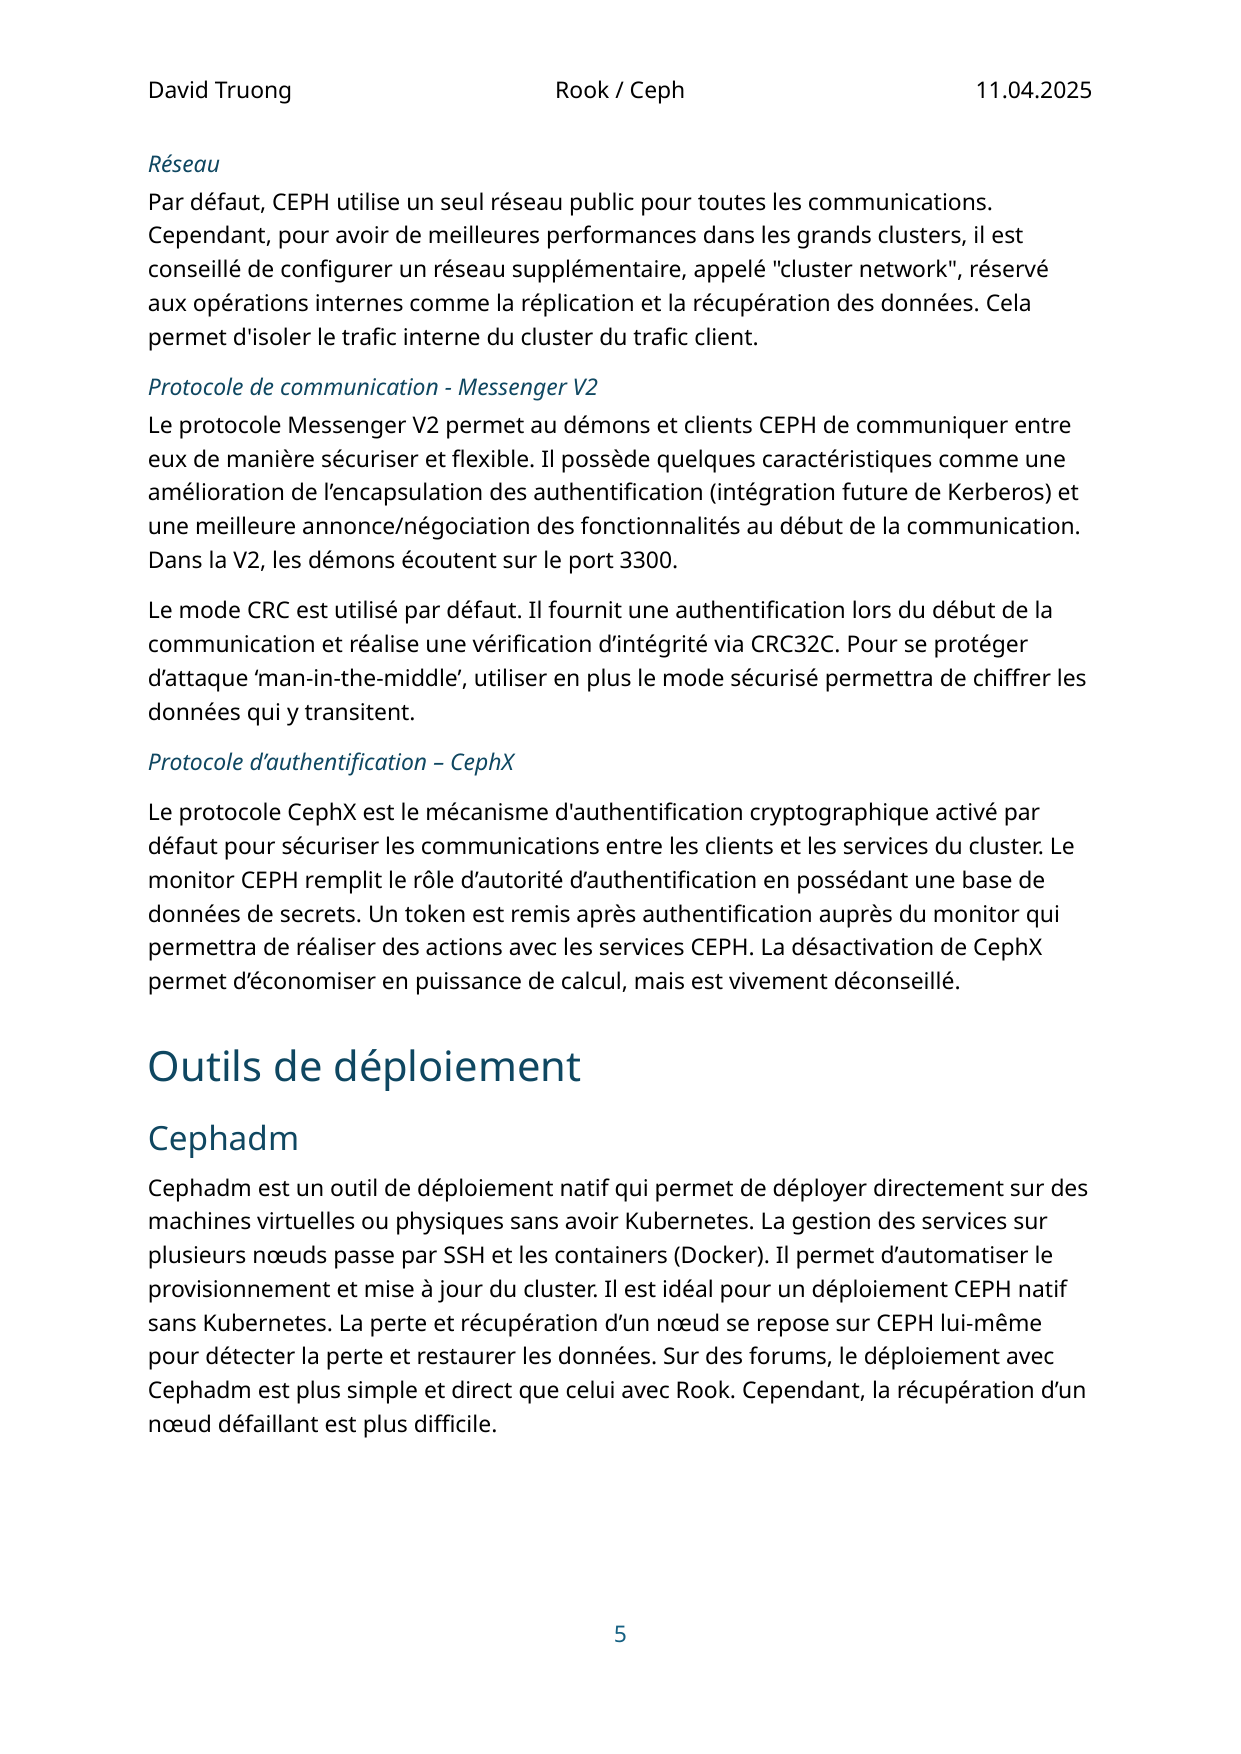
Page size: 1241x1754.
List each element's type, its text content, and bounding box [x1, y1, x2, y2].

text Le protocole Messenger V2 permet au démons et clients CEPH de communiquer entre eux de manière sécuriser et flexible. Il possède quelques caractéristiques comme une amélioration de l’encapsulation des authentification (intégration future de Kerberos) et une meilleure annonce/négociation des fonctionnalités au début de la communication. Dans la V2, les démons écoutent sur le port 3300. [148, 409, 1093, 575]
text Le mode CRC est utilisé par défaut. Il fournit une authentification lors du début de la communication et réalise une vérification d’intégrité via CRC32C. Pour se protéger d’attaque ‘man-in-the-middle’, utiliser en plus le mode sécurisé permettra de chiffrer les données qui y transitent. [148, 594, 1093, 727]
text Cephadm est un outil de déploiement natif qui permet de déployer directement sur des machines virtuelles ou physiques sans avoir Kubernetes. La gestion des services sur plusieurs nœuds passe par SSH et les containers (Docker). Il permet d’automatiser le provisionnement et mise à jour du cluster. Il est idéal pour un déploiement CEPH natif sans Kubernetes. La perte et récupération d’un nœud se repose sur CEPH lui-même pour détecter la perte et restaurer les données. Sur des forums, le déploiement avec Cephadm est plus simple et direct que celui avec Rook. Cependant, la récupération d’un nœud défaillant est plus difficile. [148, 1172, 1093, 1439]
subtitle Cephadm [148, 1114, 1093, 1160]
subtitle Protocole de communication - Messenger V2 [148, 371, 1093, 402]
subtitle Outils de déploiement [148, 1036, 1093, 1093]
subtitle Le protocole CephX est le mécanisme d'authentification cryptographique activé par défaut pour sécuriser les communications entre les clients et les services du cluster. Le monitor CEPH remplit le rôle d’autorité d’authentification en possédant une base de données de secrets. Un token est remis après authentification auprès du monitor qui permettra de réaliser des actions avec les services CEPH. La désactivation de CephX permet d’économiser en puissance de calcul, mais est vivement déconseillé. [148, 796, 1093, 996]
subtitle Réseau [148, 148, 1093, 179]
text Par défaut, CEPH utilise un seul réseau public pour toutes les communications. Cependant, pour avoir de meilleures performances dans les grands clusters, il est conseillé de configurer un réseau supplémentaire, appelé "cluster network", réservé aux opérations internes comme la réplication et la récupération des données. Cela permet d'isoler le trafic interne du cluster du trafic client. [148, 186, 1093, 352]
subtitle Protocole d’authentification – CephX [148, 746, 1093, 777]
